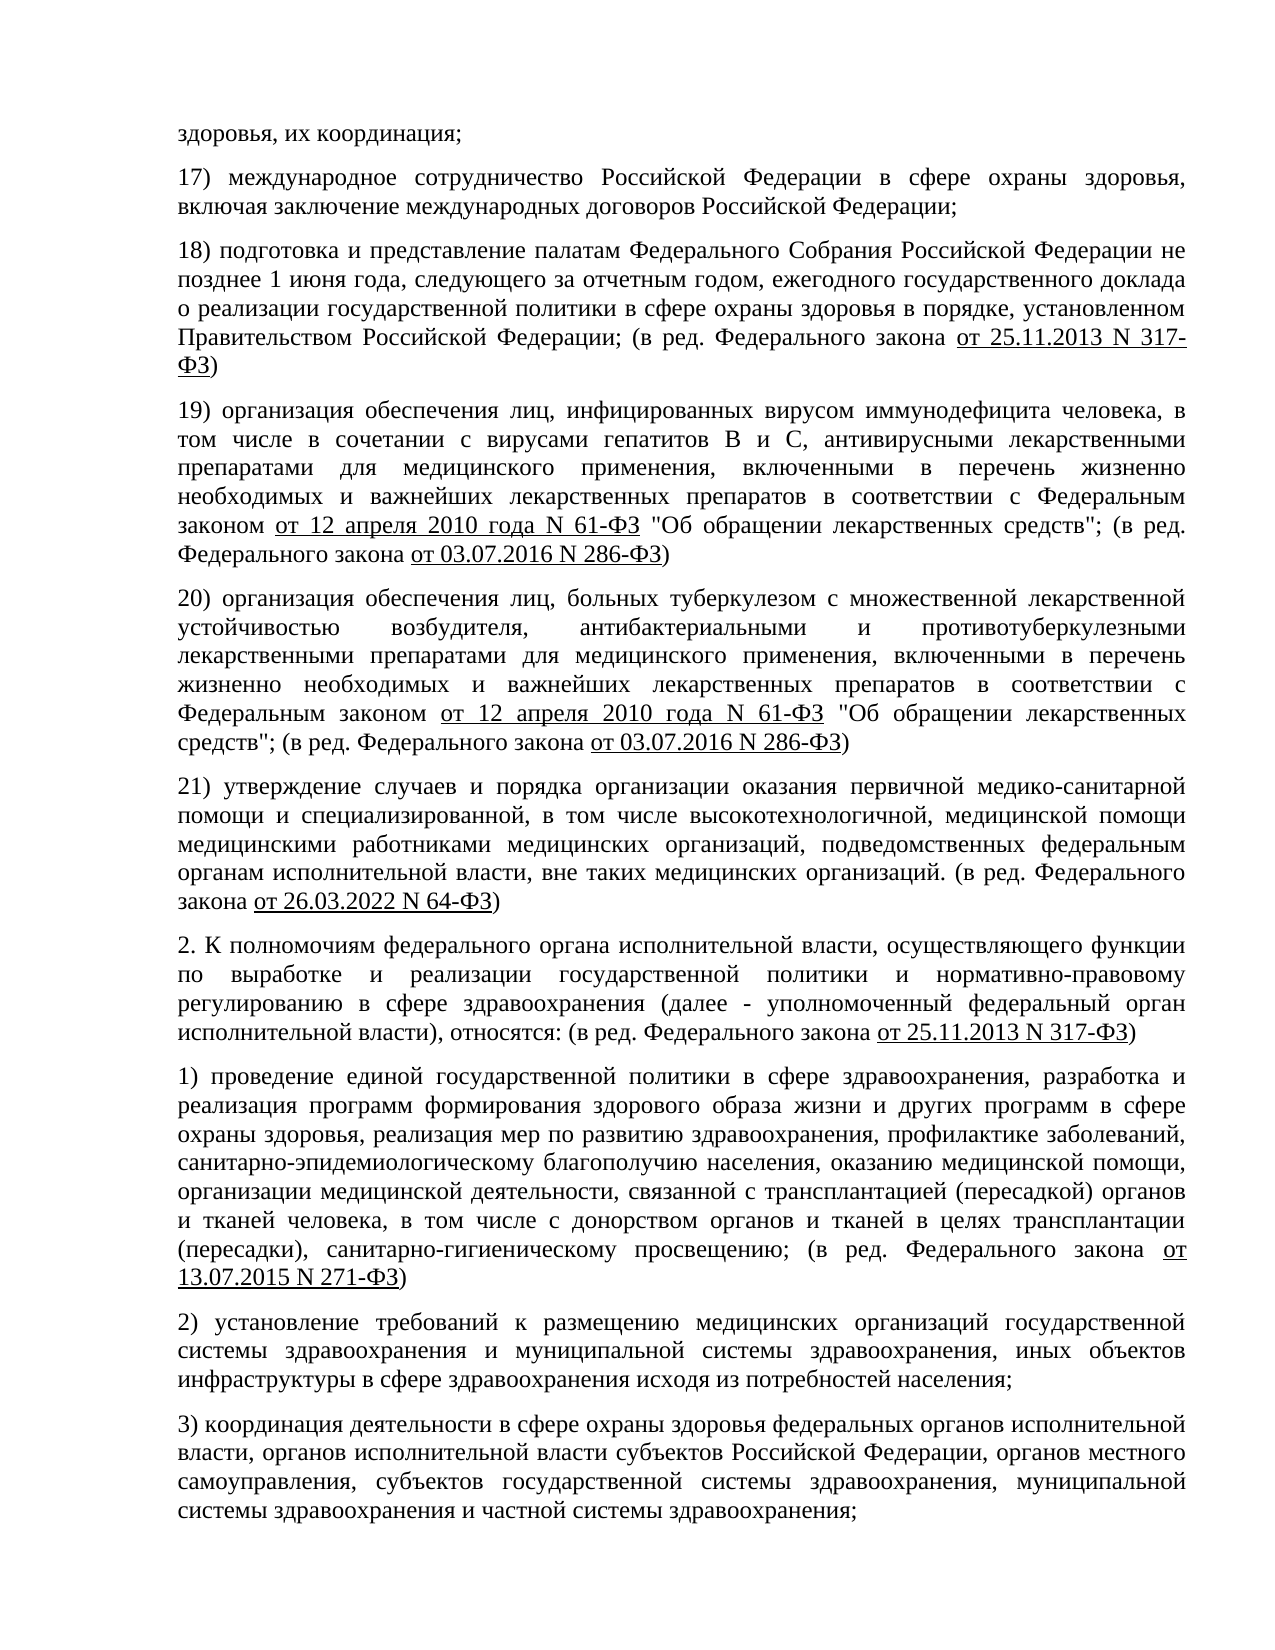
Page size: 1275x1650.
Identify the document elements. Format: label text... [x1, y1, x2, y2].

text 2. К полномочиям федерального органа исполнительной власти, осуществляющего функции по выработке и реализации государственной политики и нормативно-правовому регулированию в сфере здравоохранения (далее - уполномоченный федеральный орган исполнительной власти), относятся: (в ред. Федерального закона от 25.11.2013 N 317-ФЗ) [177, 931, 1186, 1046]
text 18) подготовка и представление палатам Федерального Собрания Российской Федерации не позднее 1 июня года, следующего за отчетным годом, ежегодного государственного доклада о реализации государственной политики в сфере охраны здоровья в порядке, установленном Правительством Российской Федерации; (в ред. Федерального закона от 25.11.2013 N 317-ФЗ) [177, 236, 1186, 379]
text 2) установление требований к размещению медицинских организаций государственной системы здравоохранения и муниципальной системы здравоохранения, иных объектов инфраструктуры в сфере здравоохранения исходя из потребностей населения; [177, 1307, 1186, 1393]
text 20) организация обеспечения лиц, больных туберкулезом с множественной лекарственной устойчивостью возбудителя, антибактериальными и противотуберкулезными лекарственными препаратами для медицинского применения, включенными в перечень жизненно необходимых и важнейших лекарственных препаратов в соответствии с Федеральным законом от 12 апреля 2010 года N 61-ФЗ "Об обращении лекарственных средств"; (в ред. Федерального закона от 03.07.2016 N 286-ФЗ) [177, 583, 1186, 756]
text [177, 118, 1186, 147]
text 21) утверждение случаев и порядка организации оказания первичной медико-санитарной помощи и специализированной, в том числе высокотехнологичной, медицинской помощи медицинскими работниками медицинских организаций, подведомственных федеральным органам исполнительной власти, вне таких медицинских организаций. (в ред. Федерального закона от 26.03.2022 N 64-ФЗ) [177, 771, 1186, 915]
text 3) координация деятельности в сфере охраны здоровья федеральных органов исполнительной власти, органов исполнительной власти субъектов Российской Федерации, органов местного самоуправления, субъектов государственной системы здравоохранения, муниципальной системы здравоохранения и частной системы здравоохранения; [177, 1409, 1186, 1524]
text 1) проведение единой государственной политики в сфере здравоохранения, разработка и реализация программ формирования здорового образа жизни и других программ в сфере охраны здоровья, реализация мер по развитию здравоохранения, профилактике заболеваний, санитарно-эпидемиологическому благополучию населения, оказанию медицинской помощи, организации медицинской деятельности, связанной с трансплантацией (пересадкой) органов и тканей человека, в том числе с донорством органов и тканей в целях трансплантации (пересадки), санитарно-гигиеническому просвещению; (в ред. Федерального закона от 13.07.2015 N 271-ФЗ) [177, 1061, 1186, 1291]
text 19) организация обеспечения лиц, инфицированных вирусом иммунодефицита человека, в том числе в сочетании с вирусами гепатитов В и С, антивирусными лекарственными препаратами для медицинского применения, включенными в перечень жизненно необходимых и важнейших лекарственных препаратов в соответствии с Федеральным законом от 12 апреля 2010 года N 61-ФЗ "Об обращении лекарственных средств"; (в ред. Федерального закона от 03.07.2016 N 286-ФЗ) [177, 395, 1186, 567]
text 17) международное сотрудничество Российской Федерации в сфере охраны здоровья, включая заключение международных договоров Российской Федерации; [177, 162, 1186, 220]
